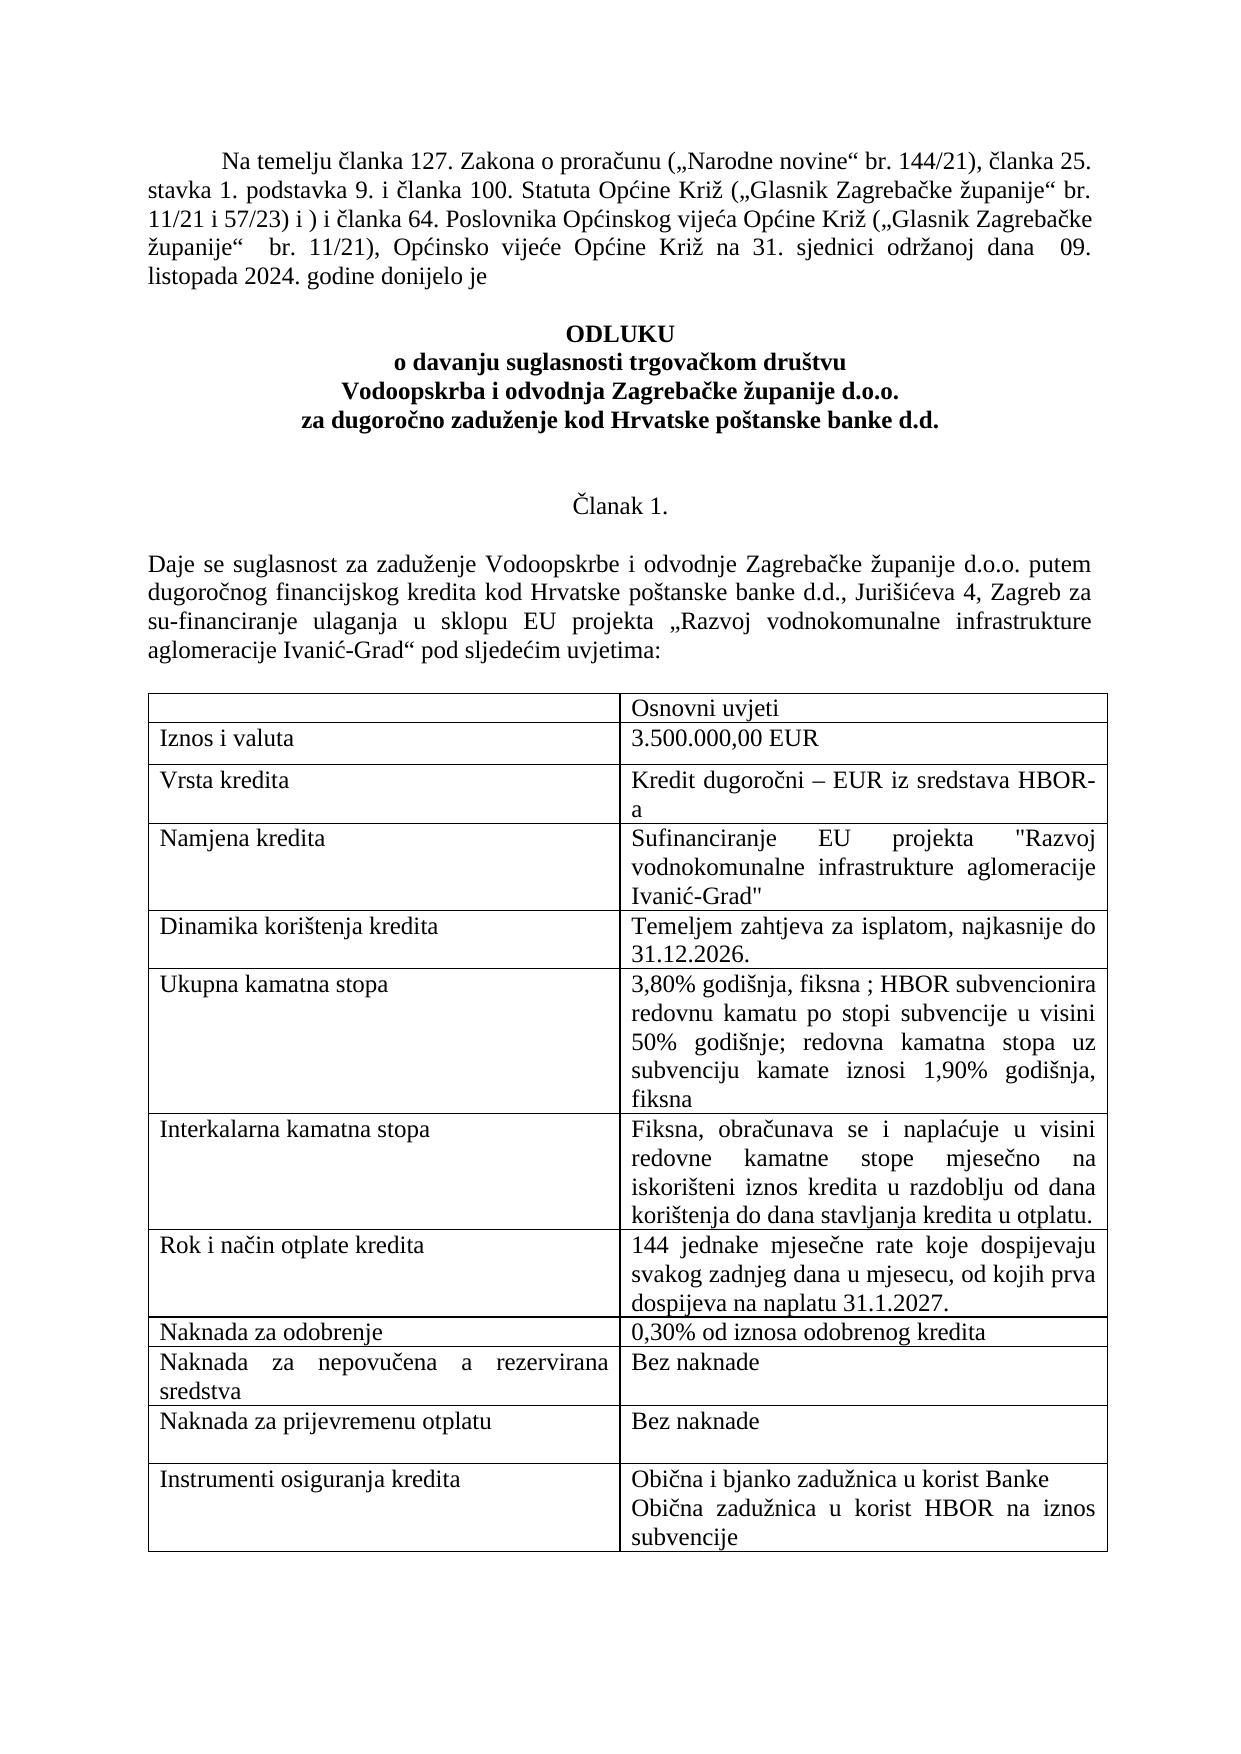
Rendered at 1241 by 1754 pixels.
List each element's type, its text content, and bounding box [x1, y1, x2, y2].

table_cell Naknada za prijevremenu otplatu [149, 1406, 619, 1463]
table_cell Bez naknade [621, 1347, 1107, 1405]
table_cell Rok i način otplate kredita [149, 1230, 619, 1316]
table_cell Dinamika korištenja kredita [149, 911, 619, 968]
table_cell Instrumenti osiguranja kredita [149, 1464, 619, 1551]
text o davanju suglasnosti trgovačkom društvu [148, 347, 1093, 376]
table_cell 3,80% godišnja, fiksna ; HBOR subvencionira redovnu kamatu po stopi subvencije u visini 50% godišnje; redovna kamatna stopa uz subvenciju kamate iznosi 1,90% godišnja, fiksna [621, 969, 1107, 1113]
table_cell Obična i bjanko zadužnica u korist Banke Obična zadužnica u korist HBOR na iznos subvencije [621, 1464, 1107, 1551]
text Na temelju članka 127. Zakona o proračunu („Narodne novine“ br. 144/21), članka 25. stavka 1. podstavka 9. i članka 100. Statuta Općine Križ („Glasnik Zagrebačke županije“ br. 11/21 i 57/23) i ) i članka 64. Poslovnika Općinskog vijeća Općine Križ („Glasnik Zagrebačke županije“ br. 11/21), Općinsko vijeće Općine Križ na 31. sjednici održanoj dana 09. listopada 2024. godine donijelo je [148, 146, 1093, 290]
text Daje se suglasnost za zaduženje Vodoopskrbe i odvodnje Zagrebačke županije d.o.o. putem dugoročnog financijskog kredita kod Hrvatske poštanske banke d.d., Jurišićeva 4, Zagreb za su-financiranje ulaganja u sklopu EU projekta „Razvoj vodnokomunalne infrastrukture aglomeracije Ivanić-Grad“ pod sljedećim uvjetima: [148, 549, 1093, 664]
table_cell 3.500.000,00 EUR [621, 723, 1107, 764]
table_cell Kredit dugoročni – EUR iz sredstava HBOR-a [621, 765, 1107, 822]
table_cell Interkalarna kamatna stopa [149, 1114, 619, 1229]
table_cell Bez naknade [621, 1406, 1107, 1463]
table_cell Ukupna kamatna stopa [149, 969, 619, 1113]
table_cell 144 jednake mjesečne rate koje dospijevaju svakog zadnjeg dana u mjesecu, od kojih prva dospijeva na naplatu 31.1.2027. [621, 1230, 1107, 1316]
table_cell Namjena kredita [149, 824, 619, 910]
table_cell Vrsta kredita [149, 765, 619, 822]
text Članak 1. [148, 491, 1093, 520]
table_cell Temeljem zahtjeva za isplatom, najkasnije do 31.12.2026. [621, 911, 1107, 968]
table_cell Naknada za odobrenje [149, 1318, 619, 1346]
table_cell Iznos i valuta [149, 723, 619, 764]
table_cell Fiksna, obračunava se i naplaćuje u visini redovne kamatne stope mjesečno na iskorišteni iznos kredita u razdoblju od dana korištenja do dana stavljanja kredita u otplatu. [621, 1114, 1107, 1229]
table_header [149, 694, 619, 722]
table_cell Naknada za nepovučena a rezervirana sredstva [149, 1347, 619, 1405]
table_header Osnovni uvjeti [621, 694, 1107, 722]
text za dugoročno zaduženje kod Hrvatske poštanske banke d.d. [148, 405, 1093, 434]
text Vodoopskrba i odvodnja Zagrebačke županije d.o.o. [148, 376, 1093, 405]
table_cell 0,30% od iznosa odobrenog kredita [621, 1318, 1107, 1346]
text ODLUKU [148, 319, 1093, 347]
table_cell Sufinanciranje EU projekta "Razvoj vodnokomunalne infrastrukture aglomeracije Ivanić-Grad" [621, 824, 1107, 910]
